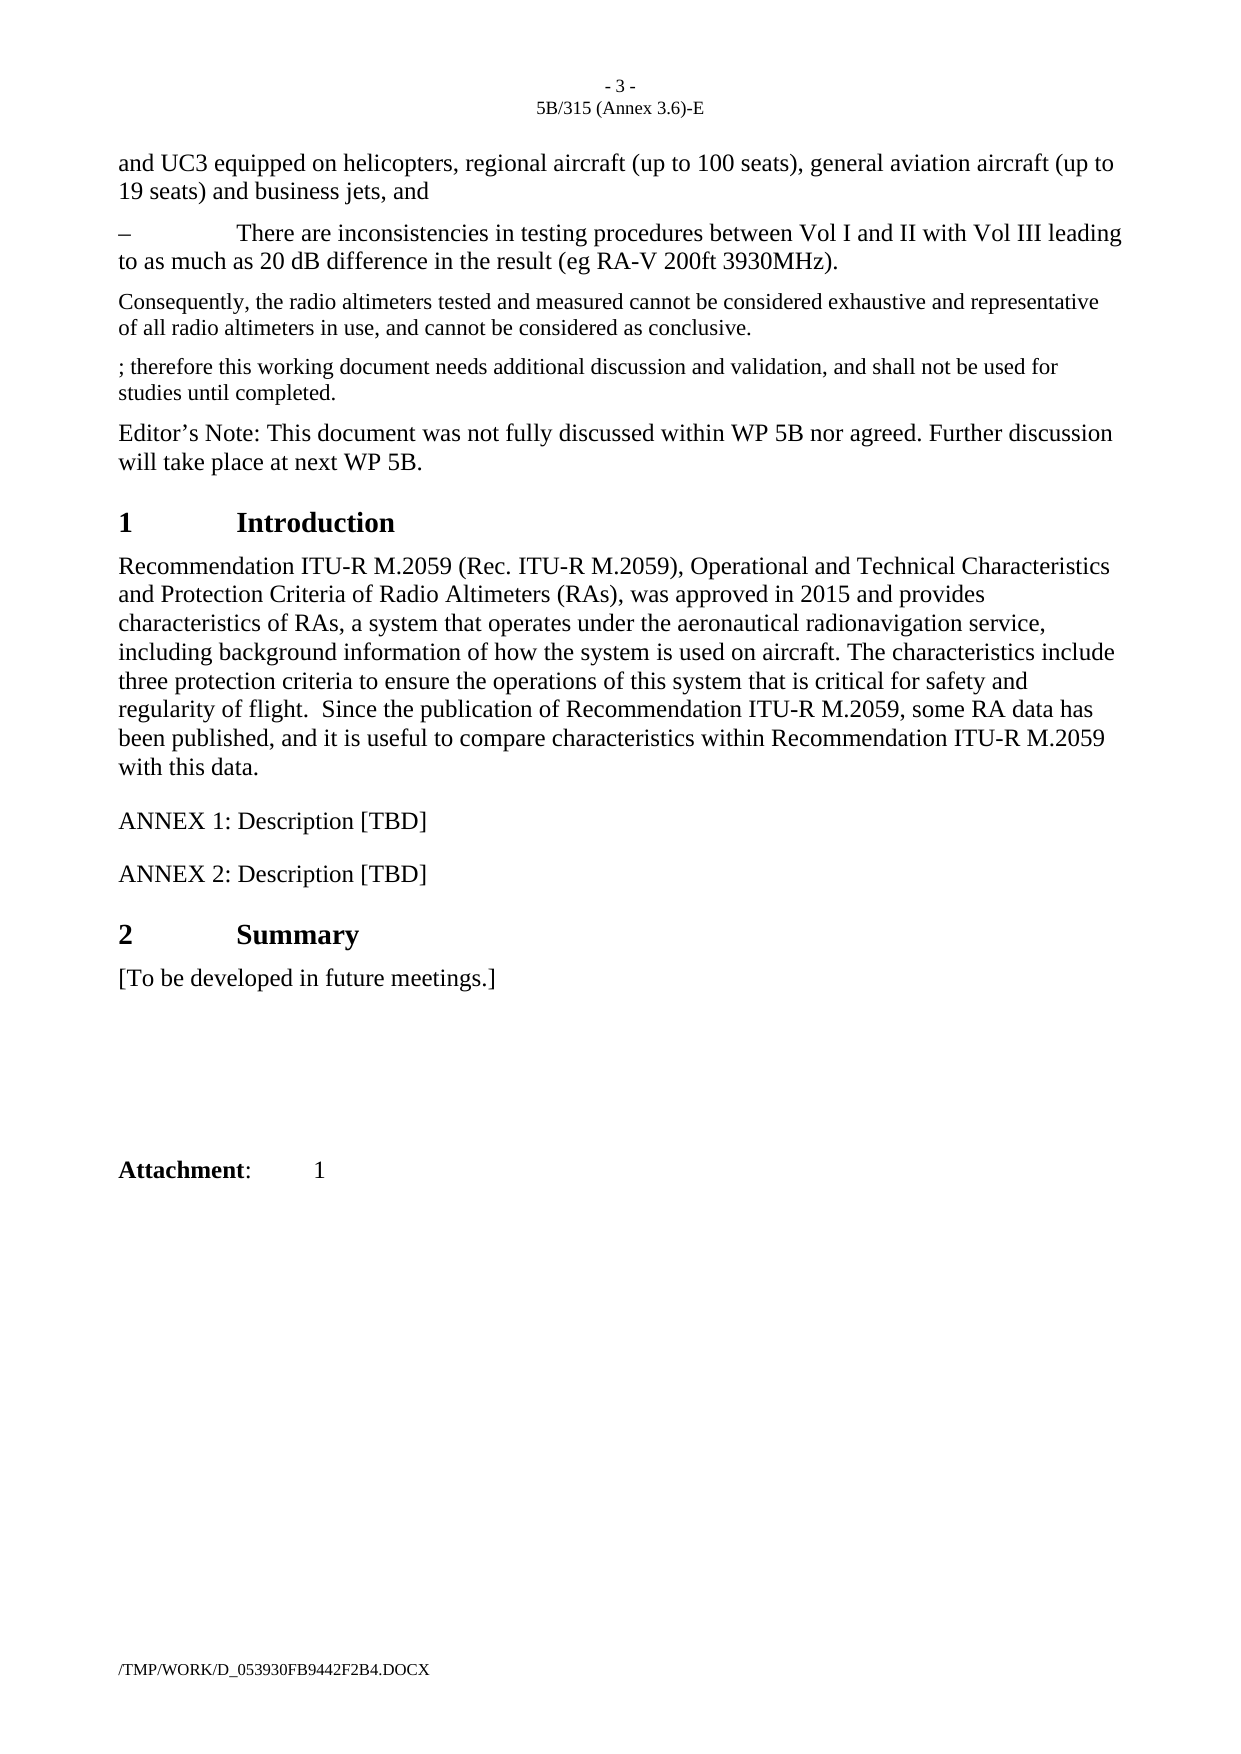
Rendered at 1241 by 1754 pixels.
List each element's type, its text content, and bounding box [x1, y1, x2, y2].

text Recommendation ITU-R M.2059 (Rec. ITU-R M.2059), Operational and Technical Characteristics and Protection Criteria of Radio Altimeters (RAs), was approved in 2015 and provides characteristics of RAs, a system that operates under the aeronautical radionavigation service, including background information of how the system is used on aircraft. The characteristics include three protection criteria to ensure the operations of this system that is critical for safety and regularity of flight. Since the publication of Recommendation ITU-R M.2059, some RA data has been published, and it is useful to compare characteristics within Recommendation ITU-R M.2059 with this data. [118, 551, 1122, 781]
subtitle 2 Summary [118, 917, 1122, 951]
subtitle 1 Introduction [118, 505, 1122, 538]
text ANNEX 2: Description [TBD] [118, 859, 1122, 888]
text [To be developed in future meetings.] [118, 963, 1122, 992]
text Attachment: 1 [118, 1155, 1122, 1183]
text ANNEX 1: Description [TBD] [118, 806, 1122, 834]
